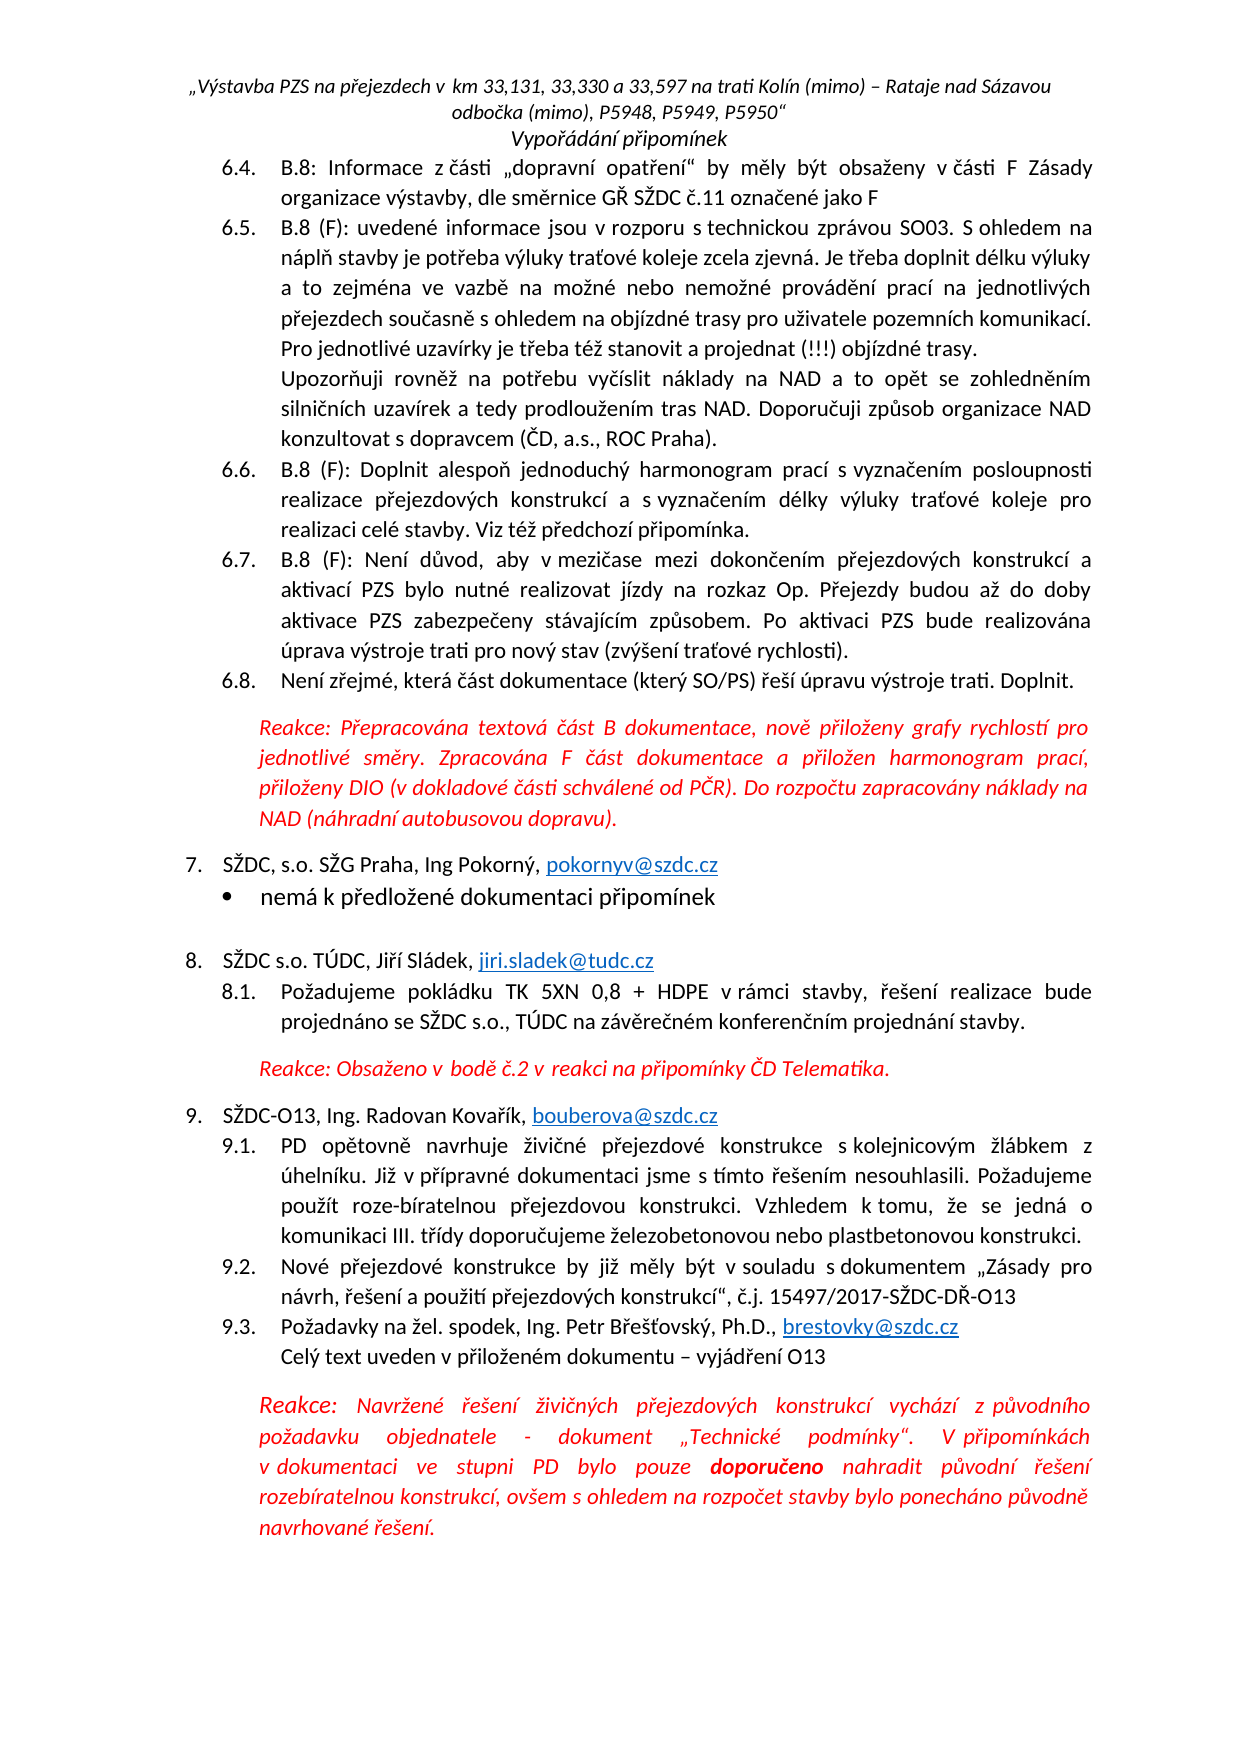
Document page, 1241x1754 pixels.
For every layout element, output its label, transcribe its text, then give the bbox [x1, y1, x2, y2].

text Reakce: Navržené řešení živičných přejezdových konstrukcí vychází z původního požadavku objednatele - dokument „Technické podmínky“. V připomínkách v dokumentaci ve stupni PD bylo pouze doporučeno nahradit původní řešení rozebíratelnou konstrukcí, ovšem s ohledem na rozpočet stavby bylo ponecháno původně navrhované řešení. [259, 1389, 1093, 1541]
list B.8: Informace z části „dopravní opatření“ by měly být obsaženy v části F Zásady organizace výstavby, dle směrnice GŘ SŽDC č.11 označené jako F [221, 153, 1093, 211]
text Reakce: Obsaženo v bodě č.2 v reakci na připomínky ČD Telematika. [259, 1054, 1093, 1082]
list nemá k předložené dokumentaci připomínek [223, 881, 1093, 911]
list Celý text uveden v přiloženém dokumentu – vyjádření O13 [281, 1342, 1093, 1370]
text Reakce: Přepracována textová část B dokumentace, nově přiloženy grafy rychlostí pro jednotlivé směry. Zpracována F část dokumentace a přiložen harmonogram prací, přiloženy DIO (v dokladové části schválené od PČR). Do rozpočtu zapracovány náklady na NAD (náhradní autobusovou dopravu). [259, 713, 1093, 832]
list Není zřejmé, která část dokumentace (který SO/PS) řeší úpravu výstroje trati. Doplnit. [221, 666, 1093, 694]
list Požadujeme pokládku TK 5XN 0,8 + HDPE v rámci stavby, řešení realizace bude projednáno se SŽDC s.o., TÚDC na závěrečném konferenčním projednání stavby. [221, 977, 1093, 1035]
list SŽDC s.o. TÚDC, Jiří Sládek, jiri.sladek@tudc.cz [185, 947, 1093, 974]
list SŽDC-O13, Ing. Radovan Kovařík, bouberova@szdc.cz [185, 1101, 1093, 1129]
list Nové přejezdové konstrukce by již měly být v souladu s dokumentem „Zásady pro návrh, řešení a použití přejezdových konstrukcí“, č.j. 15497/2017-SŽDC-DŘ-O13 [221, 1252, 1093, 1310]
list SŽDC, s.o. SŽG Praha, Ing Pokorný, pokornyv@szdc.cz [185, 851, 1093, 878]
list Požadavky na žel. spodek, Ing. Petr Břešťovský, Ph.D., brestovky@szdc.cz [221, 1312, 1093, 1340]
list B.8 (F): uvedené informace jsou v rozporu s technickou zprávou SO03. S ohledem na náplň stavby je potřeba výluky traťové koleje zcela zjevná. Je třeba doplnit délku výluky a to zejména ve vazbě na možné nebo nemožné provádění prací na jednotlivých přejezdech současně s ohledem na objízdné trasy pro uživatele pozemních komunikací. Pro jednotlivé uzavírky je třeba též stanovit a projednat (!!!) objízdné trasy. [221, 213, 1093, 362]
list B.8 (F): Není důvod, aby v mezičase mezi dokončením přejezdových konstrukcí a aktivací PZS bylo nutné realizovat jízdy na rozkaz Op. Přejezdy budou až do doby aktivace PZS zabezpečeny stávajícím způsobem. Po aktivaci PZS bude realizována úprava výstroje trati pro nový stav (zvýšení traťové rychlosti). [221, 545, 1093, 664]
list B.8 (F): Doplnit alespoň jednoduchý harmonogram prací s vyznačením posloupnosti realizace přejezdových konstrukcí a s vyznačením délky výluky traťové koleje pro realizaci celé stavby. Viz též předchozí připomínka. [221, 455, 1093, 543]
list PD opětovně navrhuje živičné přejezdové konstrukce s kolejnicovým žlábkem z úhelníku. Již v přípravné dokumentaci jsme s tímto řešením nesouhlasili. Požadujeme použít roze-bíratelnou přejezdovou konstrukci. Vzhledem k tomu, že se jedná o komunikaci III. třídy doporučujeme železobetonovou nebo plastbetonovou konstrukci. [221, 1131, 1093, 1249]
list Upozorňuji rovněž na potřebu vyčíslit náklady na NAD a to opět se zohledněním silničních uzavírek a tedy prodloužením tras NAD. Doporučuji způsob organizace NAD konzultovat s dopravcem (ČD, a.s., ROC Praha). [281, 364, 1093, 452]
